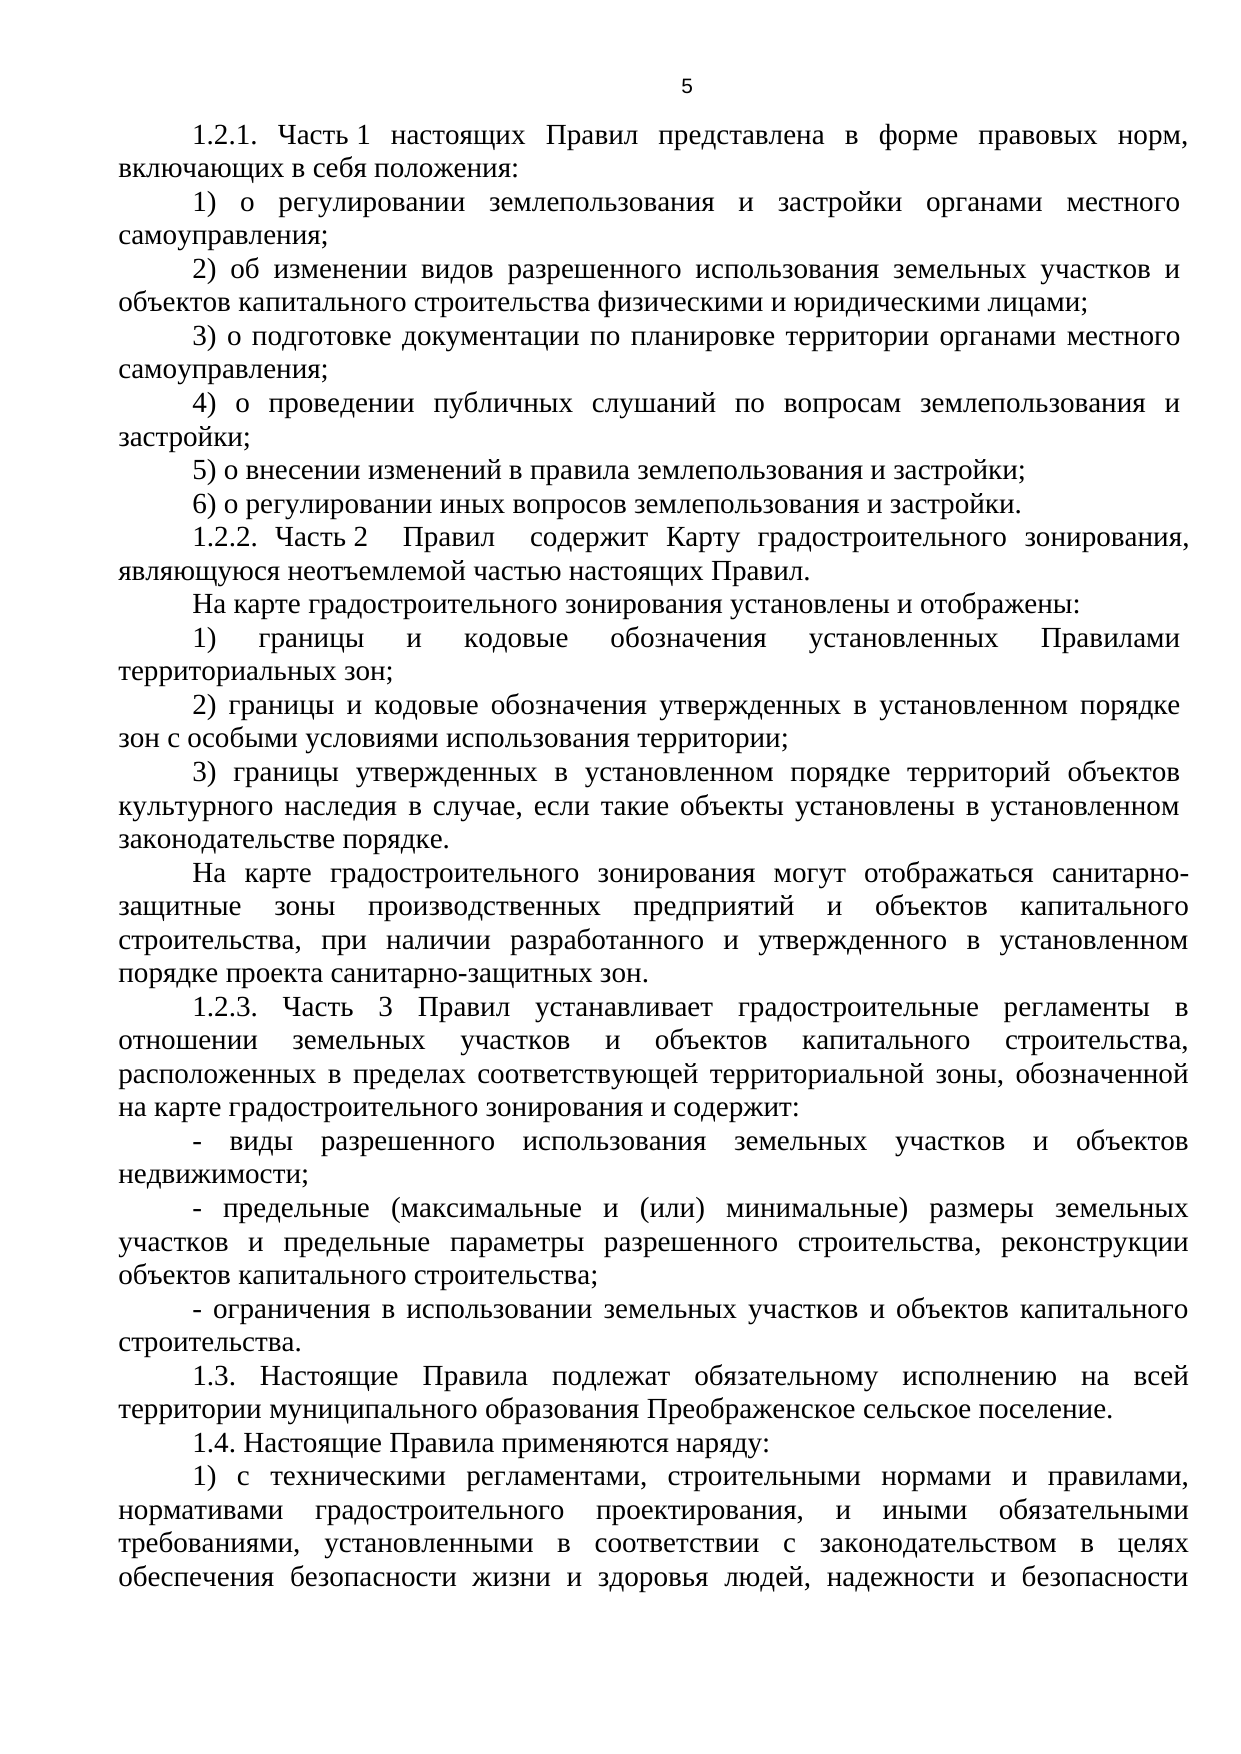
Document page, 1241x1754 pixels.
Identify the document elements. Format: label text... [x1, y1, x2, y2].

text - ограничения в использовании земельных участков и объектов капитального строительства. [118, 1291, 1190, 1358]
text 4) о проведении публичных слушаний по вопросам землепользования и застройки; [118, 385, 1181, 452]
text 1) о регулировании землепользования и застройки органами местного самоуправления; [118, 184, 1181, 251]
text На карте градостроительного зонирования установлены и отображены: [118, 586, 1181, 620]
text - виды разрешенного использования земельных участков и объектов недвижимости; [118, 1123, 1190, 1190]
text 1) границы и кодовые обозначения установленных Правилами территориальных зон; [118, 620, 1181, 687]
text 1.2.2. Часть 2 Правил содержит Карту градостроительного зонирования, являющуюся неотъемлемой частью настоящих Правил. [118, 519, 1190, 586]
text 1.4. Настоящие Правила применяются наряду: [118, 1425, 1190, 1458]
text 2) границы и кодовые обозначения утвержденных в установленном порядке зон с особыми условиями использования территории; [118, 687, 1181, 754]
text 3) о подготовке документации по планировке территории органами местного самоуправления; [118, 318, 1181, 385]
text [118, 1458, 1190, 1593]
text 1.2.3. Часть 3 Правил устанавливает градостроительные регламенты в отношении земельных участков и объектов капитального строительства, расположенных в пределах соответствующей территориальной зоны, обозначенной на карте градостроительного зонирования и содержит: [118, 989, 1190, 1123]
text 2) об изменении видов разрешенного использования земельных участков и объектов капитального строительства физическими и юридическими лицами; [118, 251, 1181, 318]
text 1.2.1. Часть 1 настоящих Правил представлена в форме правовых норм, включающих в себя положения: [118, 117, 1190, 184]
text 5) о внесении изменений в правила землепользования и застройки; [118, 452, 1181, 486]
text - предельные (максимальные и (или) минимальные) размеры земельных участков и предельные параметры разрешенного строительства, реконструкции объектов капитального строительства; [118, 1190, 1190, 1291]
text 6) о регулировании иных вопросов землепользования и застройки. [118, 486, 1181, 519]
text На карте градостроительного зонирования могут отображаться санитарно-защитные зоны производственных предприятий и объектов капитального строительства, при наличии разработанного и утвержденного в установленном порядке проекта санитарно-защитных зон. [118, 855, 1190, 989]
text 3) границы утвержденных в установленном порядке территорий объектов культурного наследия в случае, если такие объекты установлены в установленном законодательстве порядке. [118, 754, 1181, 855]
text 1.3. Настоящие Правила подлежат обязательному исполнению на всей территории муниципального образования Преображенское сельское поселение. [118, 1358, 1190, 1425]
